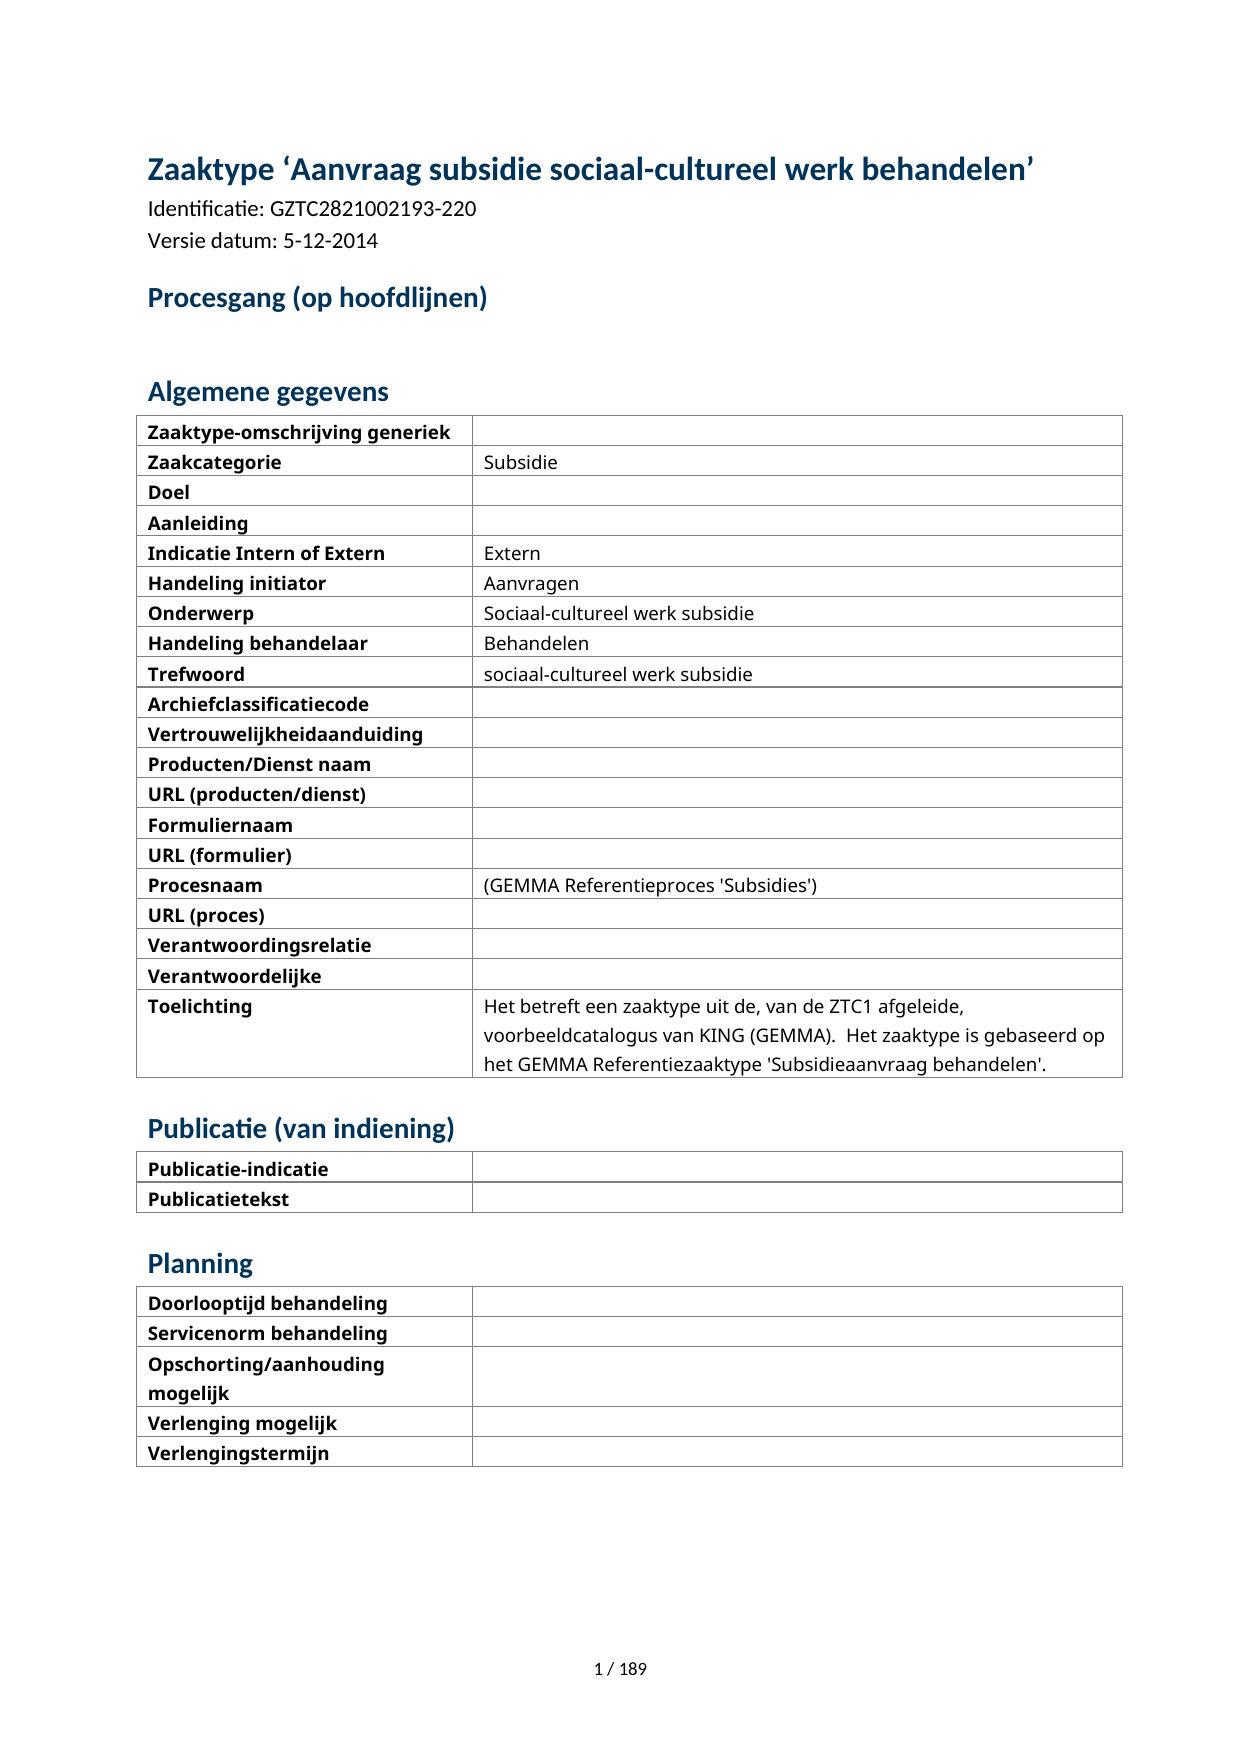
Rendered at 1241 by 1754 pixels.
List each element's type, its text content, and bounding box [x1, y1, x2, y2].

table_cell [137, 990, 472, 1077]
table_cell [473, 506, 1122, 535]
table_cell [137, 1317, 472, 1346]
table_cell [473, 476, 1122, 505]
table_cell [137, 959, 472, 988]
text Versie datum: 5-12-2014 [148, 227, 1093, 254]
text Identificatie: GZTC2821002193-220 [148, 194, 1093, 222]
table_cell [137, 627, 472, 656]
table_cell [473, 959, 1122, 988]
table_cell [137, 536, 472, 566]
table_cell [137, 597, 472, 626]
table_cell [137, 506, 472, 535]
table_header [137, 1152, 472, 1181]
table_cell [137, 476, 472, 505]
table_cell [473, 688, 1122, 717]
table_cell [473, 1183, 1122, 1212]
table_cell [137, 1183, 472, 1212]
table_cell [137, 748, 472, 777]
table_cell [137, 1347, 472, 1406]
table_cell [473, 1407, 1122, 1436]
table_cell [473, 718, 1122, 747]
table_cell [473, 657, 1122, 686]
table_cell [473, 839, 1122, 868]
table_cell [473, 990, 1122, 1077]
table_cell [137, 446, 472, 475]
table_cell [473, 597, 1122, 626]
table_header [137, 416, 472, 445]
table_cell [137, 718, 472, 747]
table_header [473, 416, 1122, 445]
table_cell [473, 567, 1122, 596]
text <br />Procesgang (op hoofdlijnen) [148, 279, 1093, 315]
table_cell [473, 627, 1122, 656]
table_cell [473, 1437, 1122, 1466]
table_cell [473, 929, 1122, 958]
text {{Element|Elementtype=Zaaktype|Omschrijving=Aanvraag subsidie sociaal-cultureel werk behandelen|Catalogus=GZTC22821002193|Identificatie=220|Versiedatum=20141205|Beheerder=KING Gemeenten|Paginanaam=GEMMA Voorbeeldzaaktype 'Aanvraag subsidie sociaal-cultureel werk behandelen'}}Zaaktype ‘Aanvraag subsidie sociaal-cultureel werk behandelen’ [148, 148, 1093, 188]
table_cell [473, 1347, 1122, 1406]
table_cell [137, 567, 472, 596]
text <br />Publicatie (van indiening) [148, 1110, 1093, 1146]
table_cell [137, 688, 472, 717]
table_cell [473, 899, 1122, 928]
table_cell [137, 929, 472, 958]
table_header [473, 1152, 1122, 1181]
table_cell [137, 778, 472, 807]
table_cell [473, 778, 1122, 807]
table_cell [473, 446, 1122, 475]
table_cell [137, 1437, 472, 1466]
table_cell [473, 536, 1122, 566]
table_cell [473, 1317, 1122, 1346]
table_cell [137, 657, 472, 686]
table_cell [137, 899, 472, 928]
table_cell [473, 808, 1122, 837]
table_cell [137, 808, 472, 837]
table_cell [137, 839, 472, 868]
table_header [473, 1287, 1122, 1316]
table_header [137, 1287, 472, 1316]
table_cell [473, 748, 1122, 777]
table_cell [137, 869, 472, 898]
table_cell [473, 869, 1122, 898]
text <br />Planning [148, 1245, 1093, 1280]
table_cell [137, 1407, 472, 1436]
text <br />Algemene gegevens [148, 373, 1093, 409]
